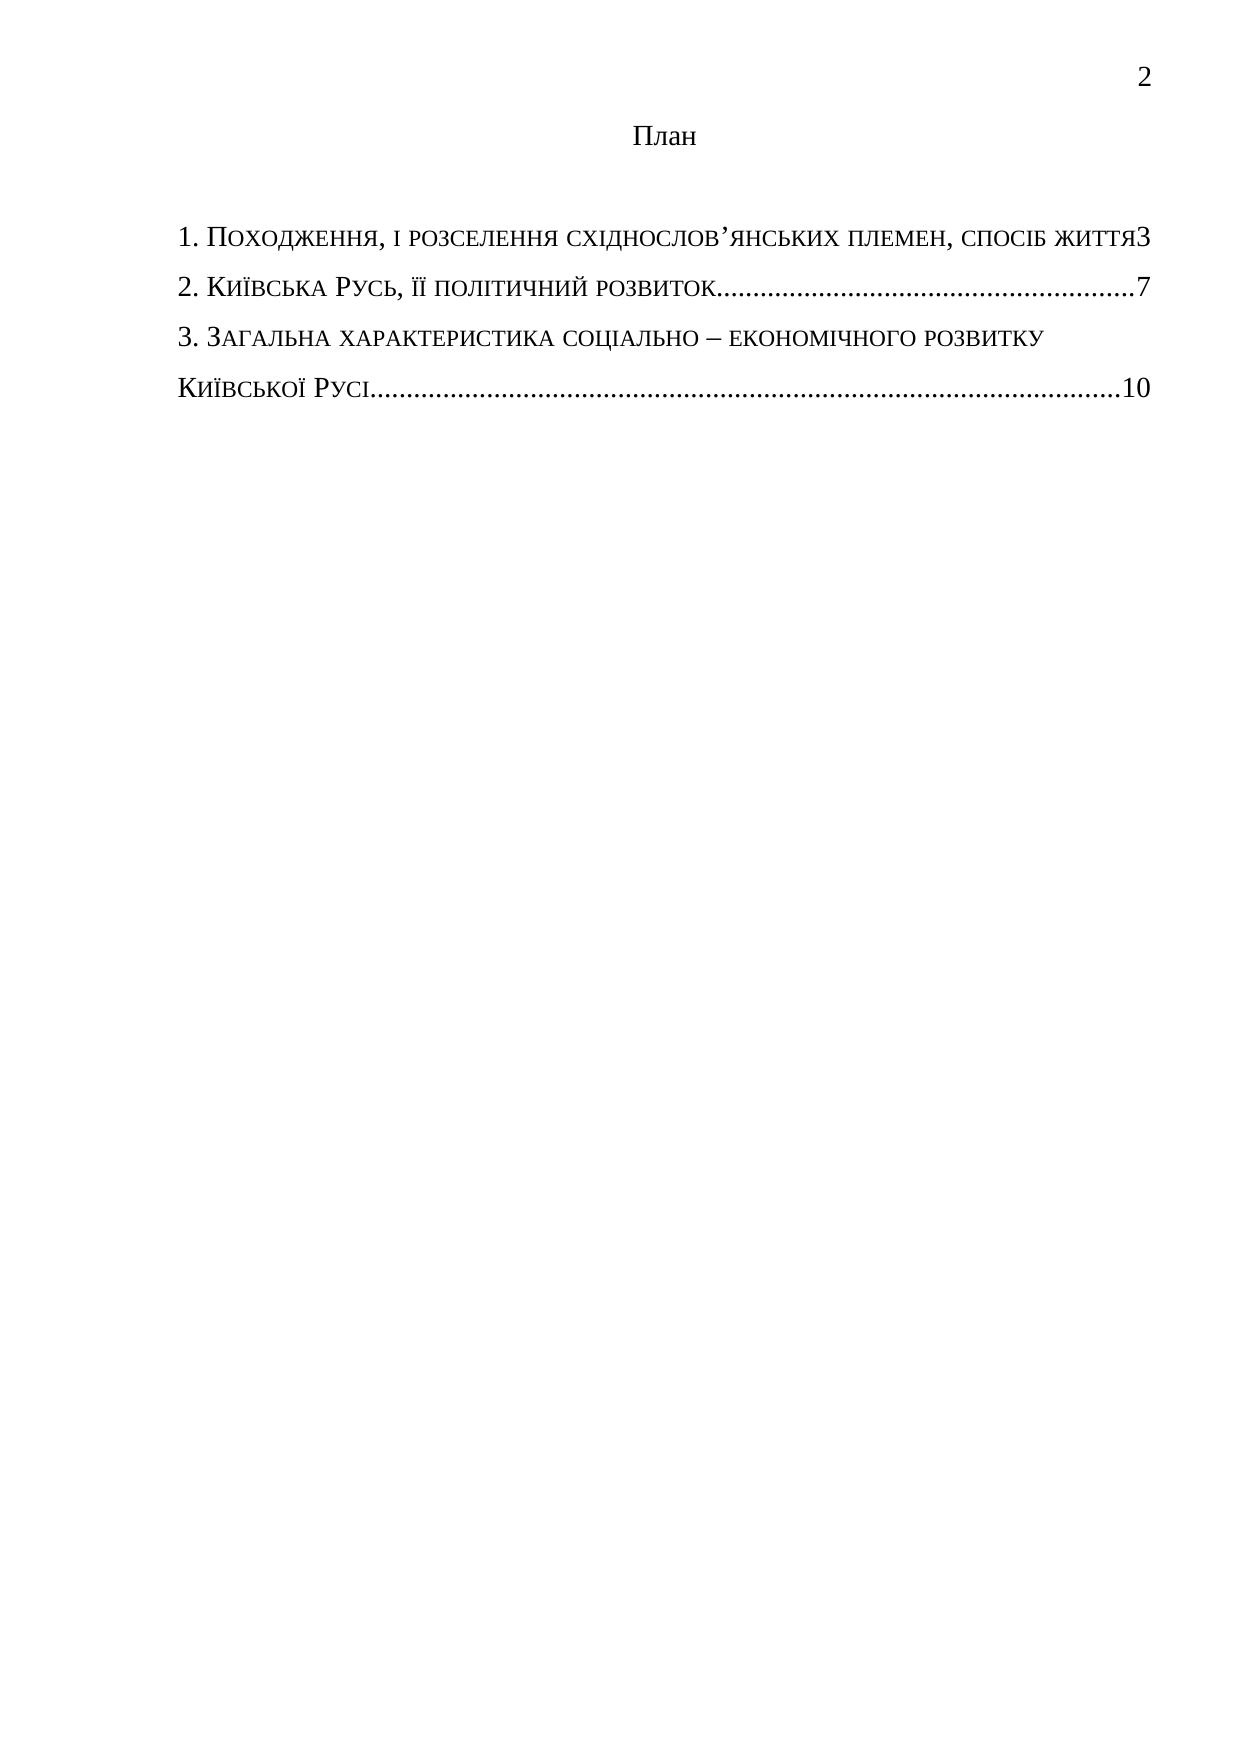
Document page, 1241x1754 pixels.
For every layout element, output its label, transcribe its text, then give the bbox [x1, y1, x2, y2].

text План [177, 118, 1152, 152]
text 2. Київська Русь, її політичний розвиток 7 [177, 269, 1152, 303]
text 1. Походження, і розселення східнослов’янських племен, спосіб життя 3 [177, 219, 1152, 252]
text 3. Загальна характеристика соціально – економічного розвитку Київської Русі 10 [177, 319, 1152, 403]
